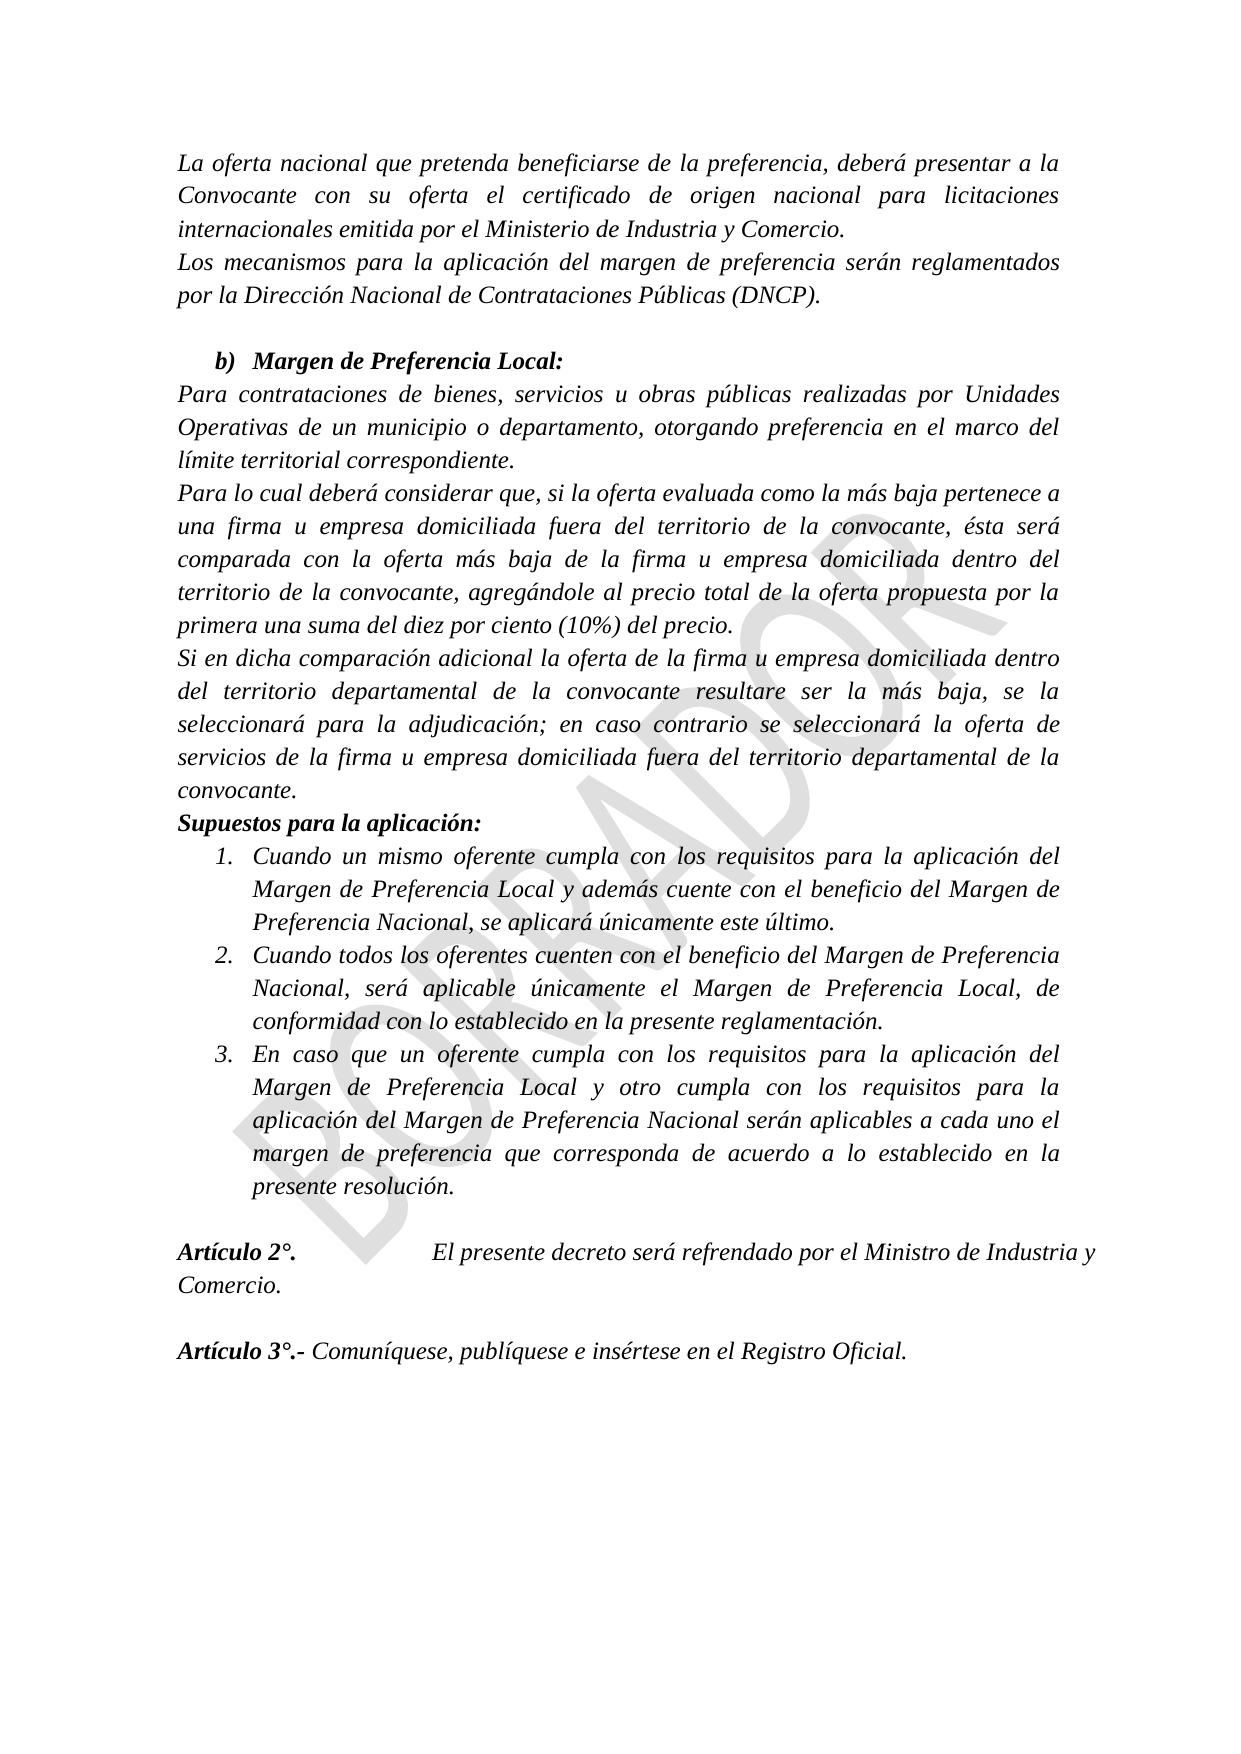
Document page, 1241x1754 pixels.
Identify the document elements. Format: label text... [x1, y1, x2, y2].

text Para lo cual deberá considerar que, si la oferta evaluada como la más baja pertenece a una firma u empresa domiciliada fuera del territorio de la convocante, ésta será comparada con la oferta más baja de la firma u empresa domiciliada dentro del territorio de la convocante, agregándole al precio total de la oferta propuesta por la primera una suma del diez por ciento (10%) del precio. [177, 478, 1063, 639]
list Cuando un mismo oferente cumpla con los requisitos para la aplicación del Margen de Preferencia Local y además cuente con el beneficio del Margen de Preferencia Nacional, se aplicará únicamente este último. [215, 841, 1063, 936]
text Si en dicha comparación adicional la oferta de la firma u empresa domiciliada dentro del territorio departamental de la convocante resultare ser la más baja, se la seleccionará para la adjudicación; en caso contrario se seleccionará la oferta de servicios de la firma u empresa domiciliada fuera del territorio departamental de la convocante. [177, 643, 1063, 804]
text La oferta nacional que pretenda beneficiarse de la preferencia, deberá presentar a la Convocante con su oferta el certificado de origen nacional para licitaciones internacionales emitida por el Ministerio de Industria y Comercio. [177, 148, 1063, 242]
list En caso que un oferente cumpla con los requisitos para la aplicación del Margen de Preferencia Local y otro cumpla con los requisitos para la aplicación del Margen de Preferencia Nacional serán aplicables a cada uno el margen de preferencia que corresponda de acuerdo a lo establecido en la presente resolución. [215, 1039, 1063, 1200]
text Artículo 2°. El presente decreto será refrendado por el Ministro de Industria y Comercio. [177, 1237, 1063, 1299]
text Los mecanismos para la aplicación del margen de preferencia serán reglamentados por la Dirección Nacional de Contrataciones Públicas (DNCP). [177, 247, 1063, 308]
text Supuestos para la aplicación: [177, 808, 1063, 837]
list Cuando todos los oferentes cuenten con el beneficio del Margen de Preferencia Nacional, será aplicable únicamente el Margen de Preferencia Local, de conformidad con lo establecido en la presente reglamentación. [215, 940, 1063, 1035]
text Para contrataciones de bienes, servicios u obras públicas realizadas por Unidades Operativas de un municipio o departamento, otorgando preferencia en el marco del límite territorial correspondiente. [177, 379, 1063, 473]
list Margen de Preferencia Local: [215, 346, 1063, 374]
text Artículo 3°.- Comuníquese, publíquese e insértese en el Registro Oficial. [177, 1336, 1063, 1365]
